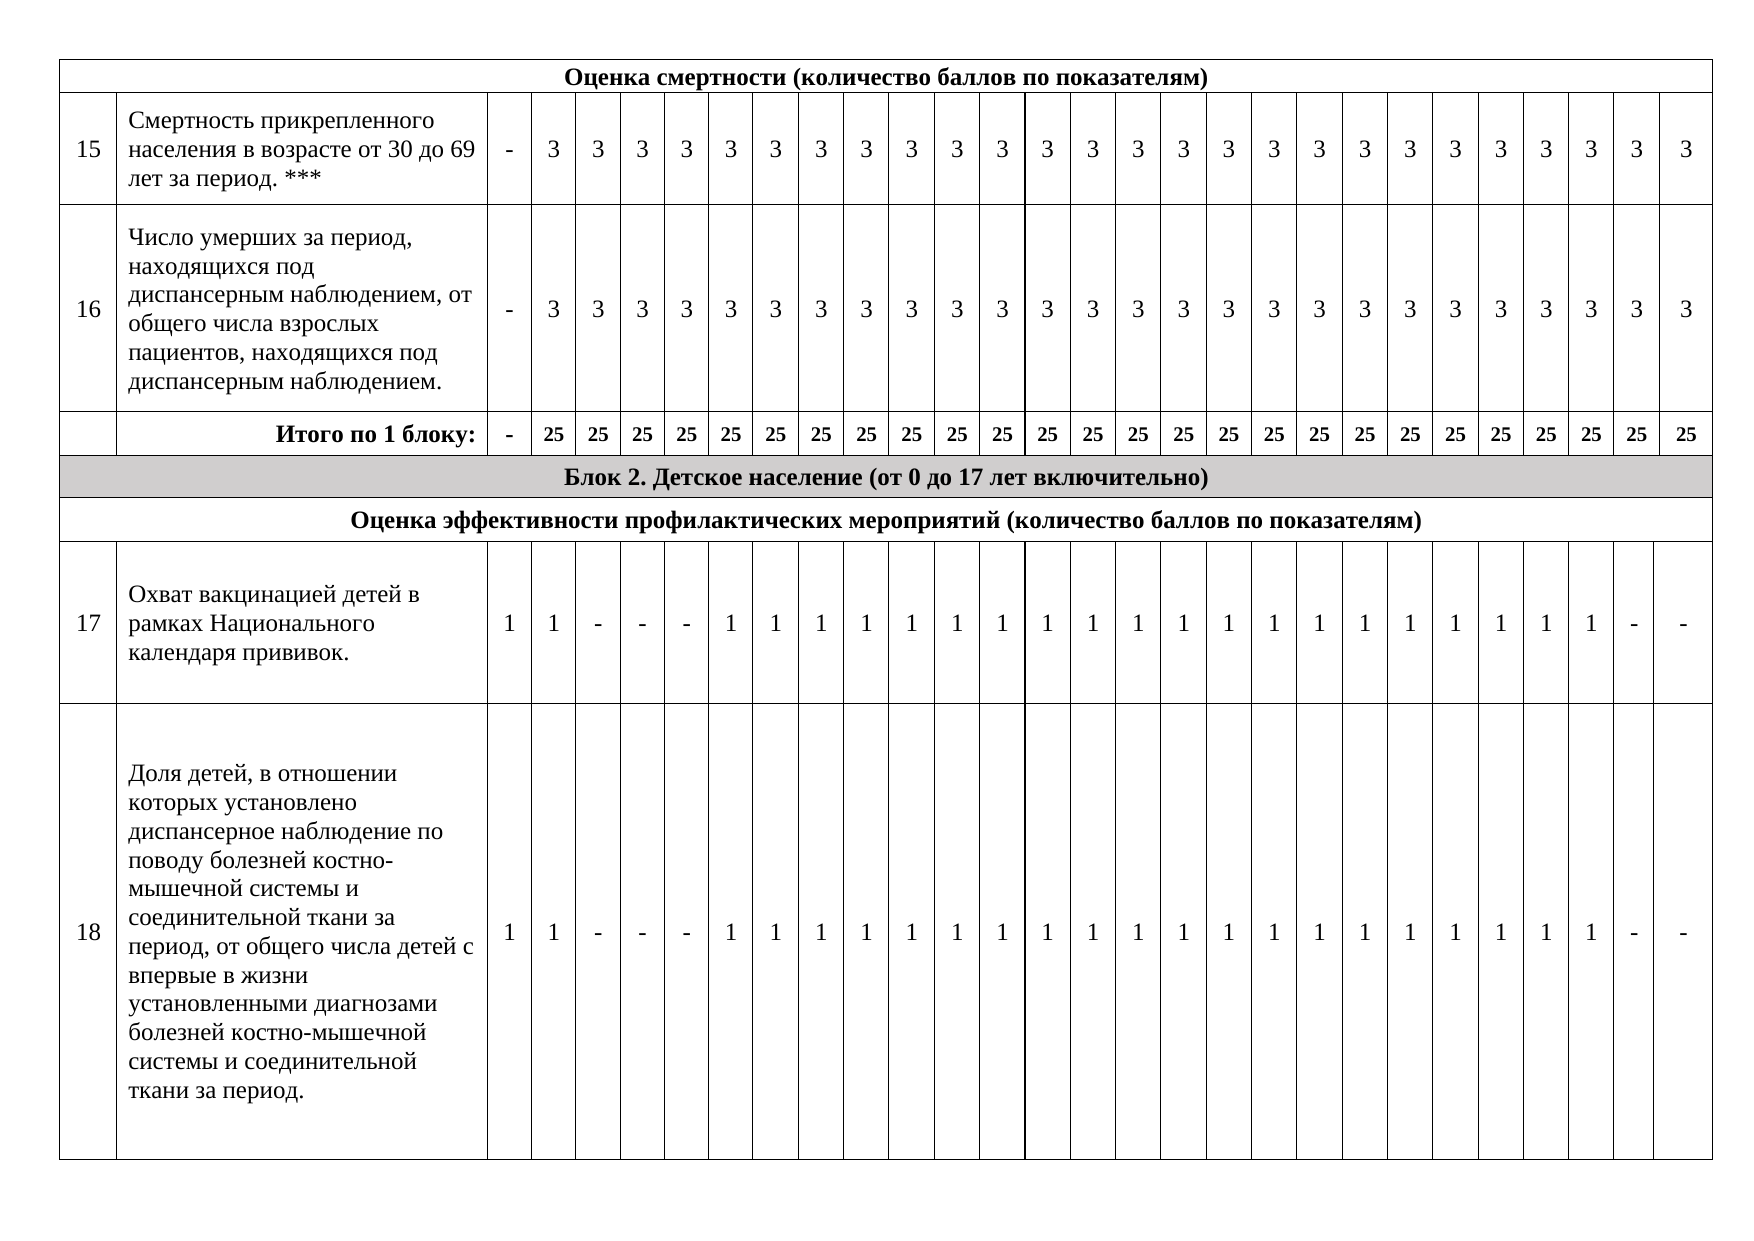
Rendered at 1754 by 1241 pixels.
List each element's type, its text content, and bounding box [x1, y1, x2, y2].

table_cell 16 [60, 205, 116, 411]
table_cell 1 [1479, 542, 1523, 703]
table_cell 3 [889, 205, 934, 411]
table_cell 1 [1388, 542, 1432, 703]
table_cell 1 [1116, 704, 1160, 1158]
table_cell 25 [935, 412, 979, 455]
table_cell Блок 2. Детское население (от 0 до 17 лет включительно) [60, 456, 1712, 497]
table_cell - [621, 704, 664, 1158]
table_cell 1 [1116, 542, 1160, 703]
table_cell 1 [1569, 704, 1613, 1158]
table_cell 1 [935, 542, 979, 703]
table_cell - [488, 93, 531, 204]
table_cell 25 [1569, 412, 1613, 455]
table_cell - [1654, 704, 1712, 1158]
table_cell 3 [665, 205, 708, 411]
table_cell [60, 412, 116, 455]
table_cell 25 [1479, 412, 1523, 455]
table_cell 3 [889, 93, 934, 204]
table_cell Оценка эффективности профилактических мероприятий (количество баллов по показателям) [60, 498, 1712, 541]
table_cell 1 [1207, 542, 1251, 703]
table_cell 25 [665, 412, 708, 455]
table_cell 25 [1071, 412, 1115, 455]
table_cell 15 [60, 93, 116, 204]
table_cell Число умерших за период, находящихся под диспансерным наблюдением, от общего числа взрослых пациентов, находящихся под диспансерным наблюдением. [117, 205, 487, 411]
table_cell 3 [799, 205, 843, 411]
table_cell 1 [1207, 704, 1251, 1158]
table_cell 3 [709, 93, 752, 204]
table_cell Доля детей, в отношении которых установлено диспансерное наблюдение по поводу болезней костно-мышечной системы и соединительной ткани за период, от общего числа детей с впервые в жизни установленными диагнозами болезней костно-мышечной системы и соединительной ткани за период. [117, 704, 487, 1158]
table_cell 25 [1026, 412, 1070, 455]
table_cell 25 [844, 412, 888, 455]
table_cell 3 [844, 93, 888, 204]
table_cell Оценка смертности (количество баллов по показателям) [60, 60, 1712, 92]
table_cell 3 [1388, 205, 1432, 411]
table_cell 25 [1161, 412, 1206, 455]
table_cell 1 [889, 704, 934, 1158]
table_cell 1 [1343, 704, 1387, 1158]
table_cell 25 [1297, 412, 1342, 455]
table_cell 1 [1161, 542, 1206, 703]
table_cell 1 [709, 542, 752, 703]
table_cell - [1654, 542, 1712, 703]
table_cell Смертность прикрепленного населения в возрасте от 30 до 69 лет за период. *** [117, 93, 487, 204]
table_cell 3 [1252, 93, 1296, 204]
table_cell 1 [532, 704, 575, 1158]
table_cell 17 [60, 542, 116, 703]
table_cell 3 [576, 205, 620, 411]
table_cell 25 [709, 412, 752, 455]
table_cell 3 [1343, 93, 1387, 204]
table_cell 3 [753, 93, 798, 204]
table_cell 1 [1569, 542, 1613, 703]
table_cell 3 [799, 93, 843, 204]
table_cell 1 [889, 542, 934, 703]
table_cell 3 [753, 205, 798, 411]
table_cell 3 [1524, 93, 1568, 204]
table_cell 3 [1479, 93, 1523, 204]
table_cell 3 [1071, 205, 1115, 411]
table_cell 3 [1207, 93, 1251, 204]
table_cell 3 [1116, 205, 1160, 411]
table_cell 1 [1524, 704, 1568, 1158]
table_cell 1 [1026, 542, 1070, 703]
table_cell 3 [576, 93, 620, 204]
table_cell - [488, 205, 531, 411]
table_cell 25 [1388, 412, 1432, 455]
table_cell - [621, 542, 664, 703]
table_cell 1 [1161, 704, 1206, 1158]
table_cell 25 [621, 412, 664, 455]
table_cell 1 [1433, 704, 1478, 1158]
table_cell 1 [1026, 704, 1070, 1158]
table_cell 3 [1479, 205, 1523, 411]
table_cell 3 [1207, 205, 1251, 411]
table_cell 25 [1660, 412, 1712, 455]
table_cell 3 [1524, 205, 1568, 411]
table_cell - [1614, 542, 1653, 703]
table_cell 3 [1252, 205, 1296, 411]
table_cell 1 [1343, 542, 1387, 703]
table_cell 1 [753, 704, 798, 1158]
table_cell 3 [1569, 205, 1613, 411]
table_cell Итого по 1 блоку: [117, 412, 487, 455]
table_cell 3 [532, 205, 575, 411]
table_cell 25 [576, 412, 620, 455]
table_cell 1 [1433, 542, 1478, 703]
table_cell - [665, 542, 708, 703]
table_cell 25 [1614, 412, 1659, 455]
table_cell - [488, 412, 531, 455]
table_cell - [665, 704, 708, 1158]
table_cell 1 [1297, 542, 1342, 703]
table_cell - [576, 704, 620, 1158]
table_cell 3 [935, 93, 979, 204]
table_cell 3 [532, 93, 575, 204]
table_cell 25 [1433, 412, 1478, 455]
table_cell 3 [1433, 93, 1478, 204]
table_cell 3 [1660, 205, 1712, 411]
table_cell 25 [1252, 412, 1296, 455]
table_cell 3 [1614, 205, 1659, 411]
table_cell 3 [621, 93, 664, 204]
table_cell 25 [753, 412, 798, 455]
table_cell 25 [980, 412, 1024, 455]
table_cell 25 [889, 412, 934, 455]
table_cell 3 [665, 93, 708, 204]
table_cell 1 [1479, 704, 1523, 1158]
table_cell 1 [935, 704, 979, 1158]
table_cell 3 [935, 205, 979, 411]
table_cell Охват вакцинацией детей в рамках Национального календаря прививок. [117, 542, 487, 703]
table_cell 1 [709, 704, 752, 1158]
table_cell 1 [799, 704, 843, 1158]
table_cell 3 [621, 205, 664, 411]
table_cell 3 [1026, 205, 1070, 411]
table_cell 3 [1026, 93, 1070, 204]
table_cell 25 [1116, 412, 1160, 455]
table_cell 3 [1614, 93, 1659, 204]
table_cell 1 [1252, 542, 1296, 703]
table_cell 3 [709, 205, 752, 411]
table_cell 1 [753, 542, 798, 703]
table_cell 3 [980, 93, 1024, 204]
table_cell 1 [980, 542, 1024, 703]
table_cell 3 [1343, 205, 1387, 411]
table_cell 1 [1071, 542, 1115, 703]
table_cell 3 [844, 205, 888, 411]
table_cell - [576, 542, 620, 703]
table_cell 1 [488, 704, 531, 1158]
table_cell 1 [1297, 704, 1342, 1158]
table_cell 18 [60, 704, 116, 1158]
table_cell 1 [488, 542, 531, 703]
table_cell 3 [1297, 93, 1342, 204]
table_cell - [1614, 704, 1653, 1158]
table_cell 1 [1071, 704, 1115, 1158]
table_cell 1 [1388, 704, 1432, 1158]
table_cell 25 [532, 412, 575, 455]
table_cell 3 [1161, 93, 1206, 204]
table_cell 1 [1524, 542, 1568, 703]
table_cell 3 [1660, 93, 1712, 204]
table_cell 3 [980, 205, 1024, 411]
table_cell 25 [799, 412, 843, 455]
table_cell 25 [1343, 412, 1387, 455]
table_cell 1 [844, 704, 888, 1158]
table_cell 3 [1569, 93, 1613, 204]
table_cell 25 [1524, 412, 1568, 455]
table_cell 1 [1252, 704, 1296, 1158]
table_cell 3 [1433, 205, 1478, 411]
table_cell 3 [1116, 93, 1160, 204]
table_cell 3 [1071, 93, 1115, 204]
table_cell 3 [1388, 93, 1432, 204]
table_cell 25 [1207, 412, 1251, 455]
table_cell 1 [799, 542, 843, 703]
table_cell 3 [1161, 205, 1206, 411]
table_cell 3 [1297, 205, 1342, 411]
table_cell 1 [844, 542, 888, 703]
table_cell 1 [980, 704, 1024, 1158]
table_cell 1 [532, 542, 575, 703]
